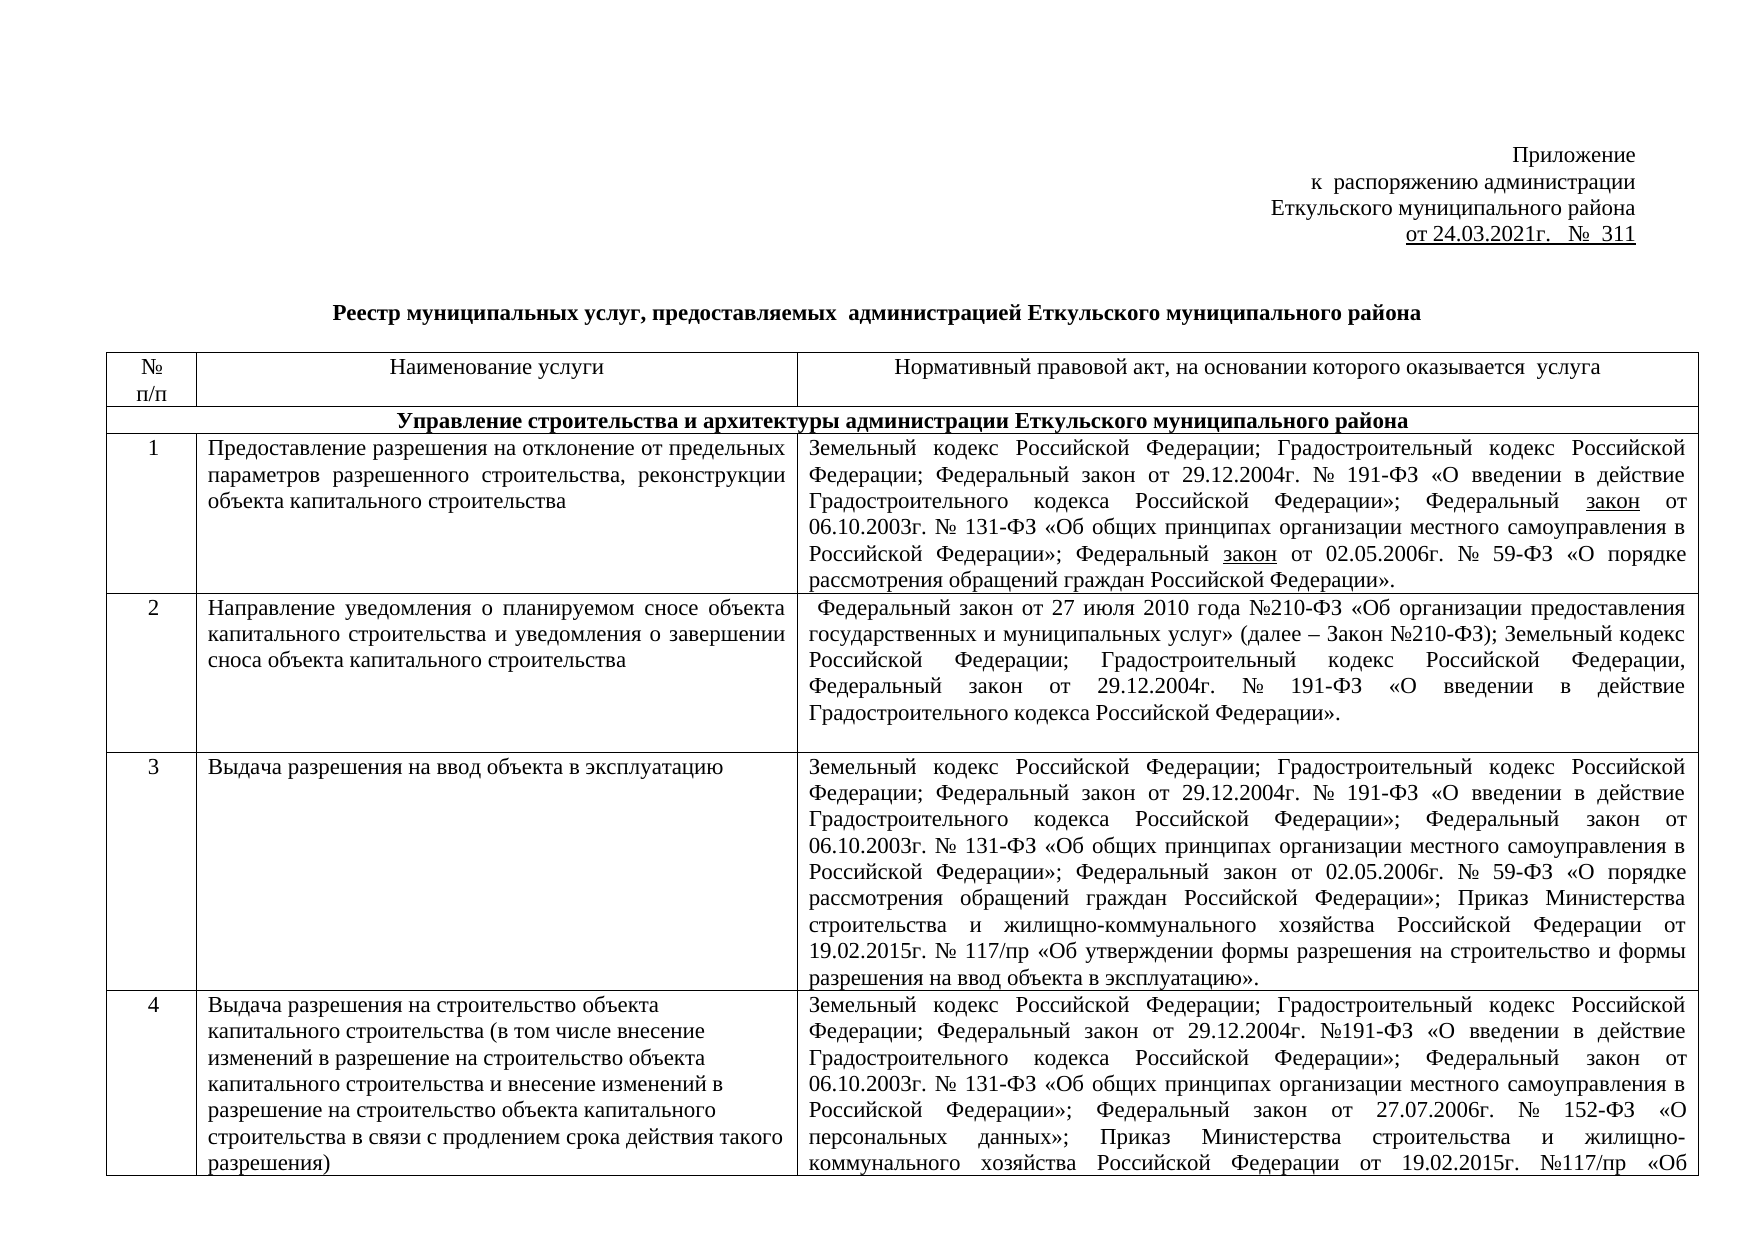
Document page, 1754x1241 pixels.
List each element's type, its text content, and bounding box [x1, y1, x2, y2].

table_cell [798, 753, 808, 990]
table_cell 2 [107, 594, 196, 752]
text Приложение [118, 141, 1636, 168]
table_cell Направление уведомления о планируемом сносе объекта капитального строительства и уведомления о завершении сноса объекта капитального строительства [197, 594, 797, 752]
text Еткульского муниципального района [118, 194, 1636, 220]
table_cell Федеральный закон от 27 июля 2010 года №210-ФЗ «Об организации предоставления государственных и муниципальных услуг» (далее – Закон №210-ФЗ); Земельный кодекс Российской Федерации; Градостроительный кодекс Российской Федерации, Федеральный закон от 29.12.2004г. № 191-ФЗ «О введении в действие Градостроительного кодекса Российской Федерации». [798, 594, 1698, 752]
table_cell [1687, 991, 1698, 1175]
table_cell Управление строительства и архитектуры администрации Еткульского муниципального района [107, 407, 1698, 433]
table_header Нормативный правовой акт, на основании которого оказывается услуга [798, 353, 1698, 406]
table_cell 4 [107, 991, 196, 1175]
table_cell Выдача разрешения на ввод объекта в эксплуатацию [197, 753, 797, 990]
table_cell 3 [107, 753, 196, 990]
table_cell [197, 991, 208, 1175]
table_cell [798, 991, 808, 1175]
table_cell Земельный кодекс Российской Федерации; Градостроительный кодекс Российской Федерации; Федеральный закон от 29.12.2004г. № 191-ФЗ «О введении в действие Градостроительного кодекса Российской Федерации»; Федеральный закон от 06.10.2003г. № 131-ФЗ «Об общих принципах организации местного самоуправления в Российской Федерации»; Федеральный закон от 02.05.2006г. № 59-ФЗ «О порядке рассмотрения обращений граждан Российской Федерации». [798, 434, 1698, 592]
table_header № п/п [107, 353, 196, 406]
table_cell Предоставление разрешения на отклонение от предельных параметров разрешенного строительства, реконструкции объекта капитального строительства [197, 434, 797, 592]
table_header Наименование услуги [197, 353, 797, 406]
text Реестр муниципальных услуг, предоставляемых администрацией Еткульского муниципального района [118, 299, 1636, 326]
text к распоряжению администрации [118, 168, 1636, 194]
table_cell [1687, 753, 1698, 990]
text от 24.03.2021г. № 311 [118, 220, 1636, 247]
table_cell 1 [107, 434, 196, 592]
